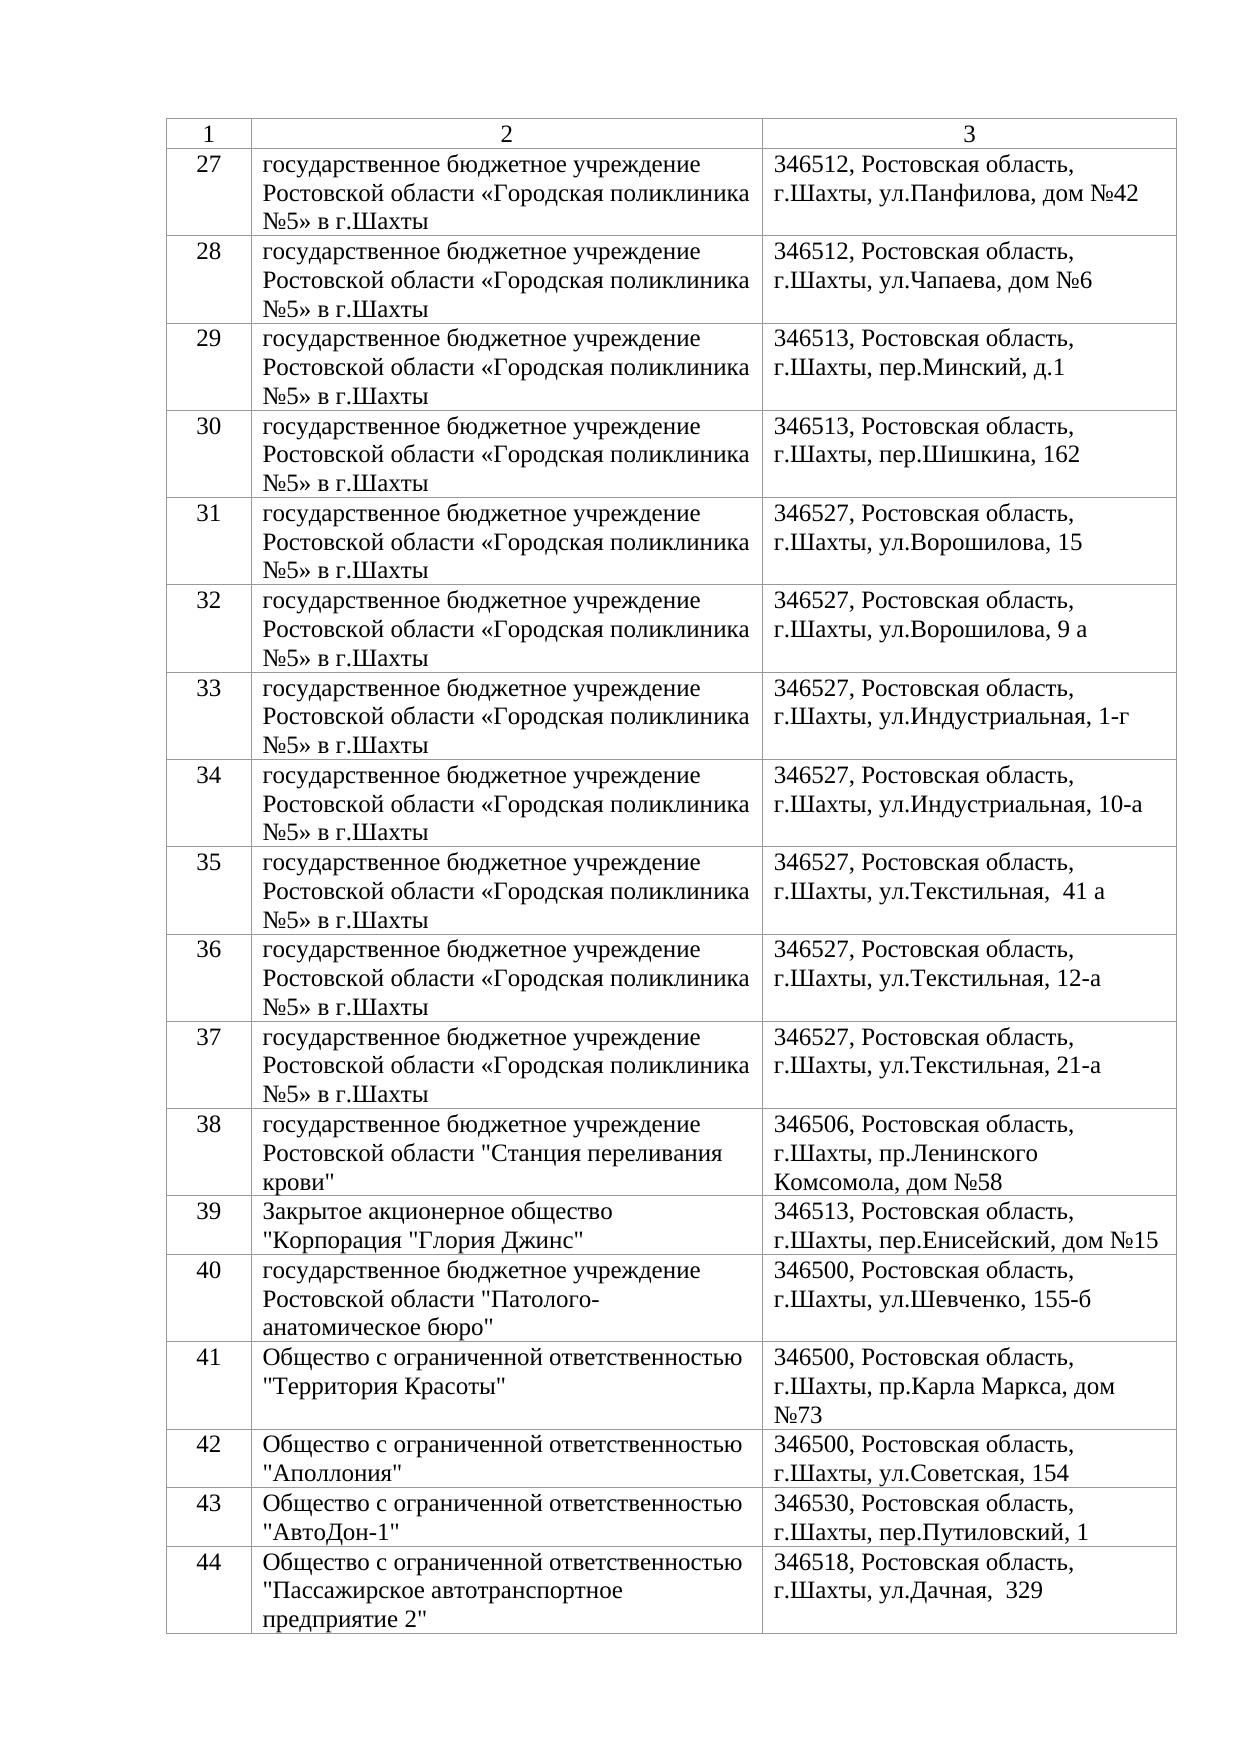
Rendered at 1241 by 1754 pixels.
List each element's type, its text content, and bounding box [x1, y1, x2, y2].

table_cell 41 [167, 1342, 251, 1428]
table_cell 27 [167, 149, 251, 235]
table_cell 346513, Ростовская область, г.Шахты, пер.Шишкина, 162 [763, 411, 1176, 497]
table_cell 29 [167, 324, 251, 410]
table_cell 35 [167, 847, 251, 933]
table_cell государственное бюджетное учреждение Ростовской области «Городская поликлиника №5» в г.Шахты [252, 847, 762, 933]
table_cell 30 [167, 411, 251, 497]
table_cell государственное бюджетное учреждение Ростовской области «Городская поликлиника №5» в г.Шахты [252, 411, 762, 497]
table_cell 36 [167, 935, 251, 1021]
table_cell государственное бюджетное учреждение Ростовской области «Городская поликлиника №5» в г.Шахты [252, 1022, 762, 1108]
table_cell государственное бюджетное учреждение Ростовской области «Городская поликлиника №5» в г.Шахты [252, 498, 762, 584]
table_cell государственное бюджетное учреждение Ростовской области «Городская поликлиника №5» в г.Шахты [252, 236, 762, 322]
table_cell государственное бюджетное учреждение Ростовской области «Городская поликлиника №5» в г.Шахты [252, 324, 762, 410]
table_cell 31 [167, 498, 251, 584]
table_cell 346500, Ростовская область, г.Шахты, пр.Карла Маркса, дом №73 [763, 1342, 1176, 1428]
table_cell 346527, Ростовская область, г.Шахты, ул.Текстильная, 12-а [763, 935, 1176, 1021]
table_cell 346527, Ростовская область, г.Шахты, ул.Текстильная, 21-а [763, 1022, 1176, 1108]
table_cell 39 [167, 1196, 251, 1254]
table_header 1 [167, 119, 251, 148]
table_cell Закрытое акционерное общество "Корпорация "Глория Джинс" [252, 1196, 762, 1254]
table_cell 42 [167, 1430, 251, 1487]
table_cell 37 [167, 1022, 251, 1108]
table_cell 38 [167, 1109, 251, 1195]
table_header 3 [763, 119, 1176, 148]
table_cell 43 [167, 1488, 251, 1546]
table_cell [252, 149, 762, 235]
table_cell 346500, Ростовская область, г.Шахты, ул.Шевченко, 155-б [763, 1255, 1176, 1341]
table_cell 28 [167, 236, 251, 322]
table_cell 346518, Ростовская область, г.Шахты, ул.Дачная, 329 [763, 1547, 1176, 1633]
table_cell 33 [167, 673, 251, 759]
table_cell 346513, Ростовская область, г.Шахты, пер.Минский, д.1 [763, 324, 1176, 410]
table_cell 346513, Ростовская область, г.Шахты, пер.Енисейский, дом №15 [763, 1196, 1176, 1254]
table_cell государственное бюджетное учреждение Ростовской области «Городская поликлиника №5» в г.Шахты [252, 760, 762, 846]
table_cell государственное бюджетное учреждение Ростовской области "Станция переливания крови" [252, 1109, 762, 1195]
table_header 2 [252, 119, 762, 148]
table_cell 346527, Ростовская область, г.Шахты, ул.Индустриальная, 10-а [763, 760, 1176, 846]
table_cell 346527, Ростовская область, г.Шахты, ул.Индустриальная, 1-г [763, 673, 1176, 759]
table_cell Общество с ограниченной ответственностью "Пассажирское автотранспортное предприятие 2" [252, 1547, 762, 1633]
table_cell 44 [167, 1547, 251, 1633]
table_cell 346530, Ростовская область, г.Шахты, пер.Путиловский, 1 [763, 1488, 1176, 1546]
table_cell 346512, Ростовская область, г.Шахты, ул.Чапаева, дом №6 [763, 236, 1176, 322]
table_cell Общество с ограниченной ответственностью "Территория Красоты" [252, 1342, 762, 1428]
table_cell государственное бюджетное учреждение Ростовской области «Городская поликлиника №5» в г.Шахты [252, 585, 762, 672]
table_cell 346500, Ростовская область, г.Шахты, ул.Советская, 154 [763, 1430, 1176, 1487]
table_cell 40 [167, 1255, 251, 1341]
table_cell государственное бюджетное учреждение Ростовской области «Городская поликлиника №5» в г.Шахты [252, 673, 762, 759]
table_cell 346506, Ростовская область, г.Шахты, пр.Ленинского Комсомола, дом №58 [763, 1109, 1176, 1195]
table_cell государственное бюджетное учреждение Ростовской области «Городская поликлиника №5» в г.Шахты [252, 935, 762, 1021]
table_cell 346527, Ростовская область, г.Шахты, ул.Ворошилова, 9 а [763, 585, 1176, 672]
table_cell Общество с ограниченной ответственностью "Аполлония" [252, 1430, 762, 1487]
table_cell 346512, Ростовская область, г.Шахты, ул.Панфилова, дом №42 [763, 149, 1176, 235]
table_cell Общество с ограниченной ответственностью "АвтоДон-1" [252, 1488, 762, 1546]
table_cell 346527, Ростовская область, г.Шахты, ул.Ворошилова, 15 [763, 498, 1176, 584]
table_cell 34 [167, 760, 251, 846]
table_cell государственное бюджетное учреждение Ростовской области "Патолого-анатомическое бюро" [252, 1255, 762, 1341]
table_cell 32 [167, 585, 251, 672]
table_cell 346527, Ростовская область, г.Шахты, ул.Текстильная, 41 а [763, 847, 1176, 933]
